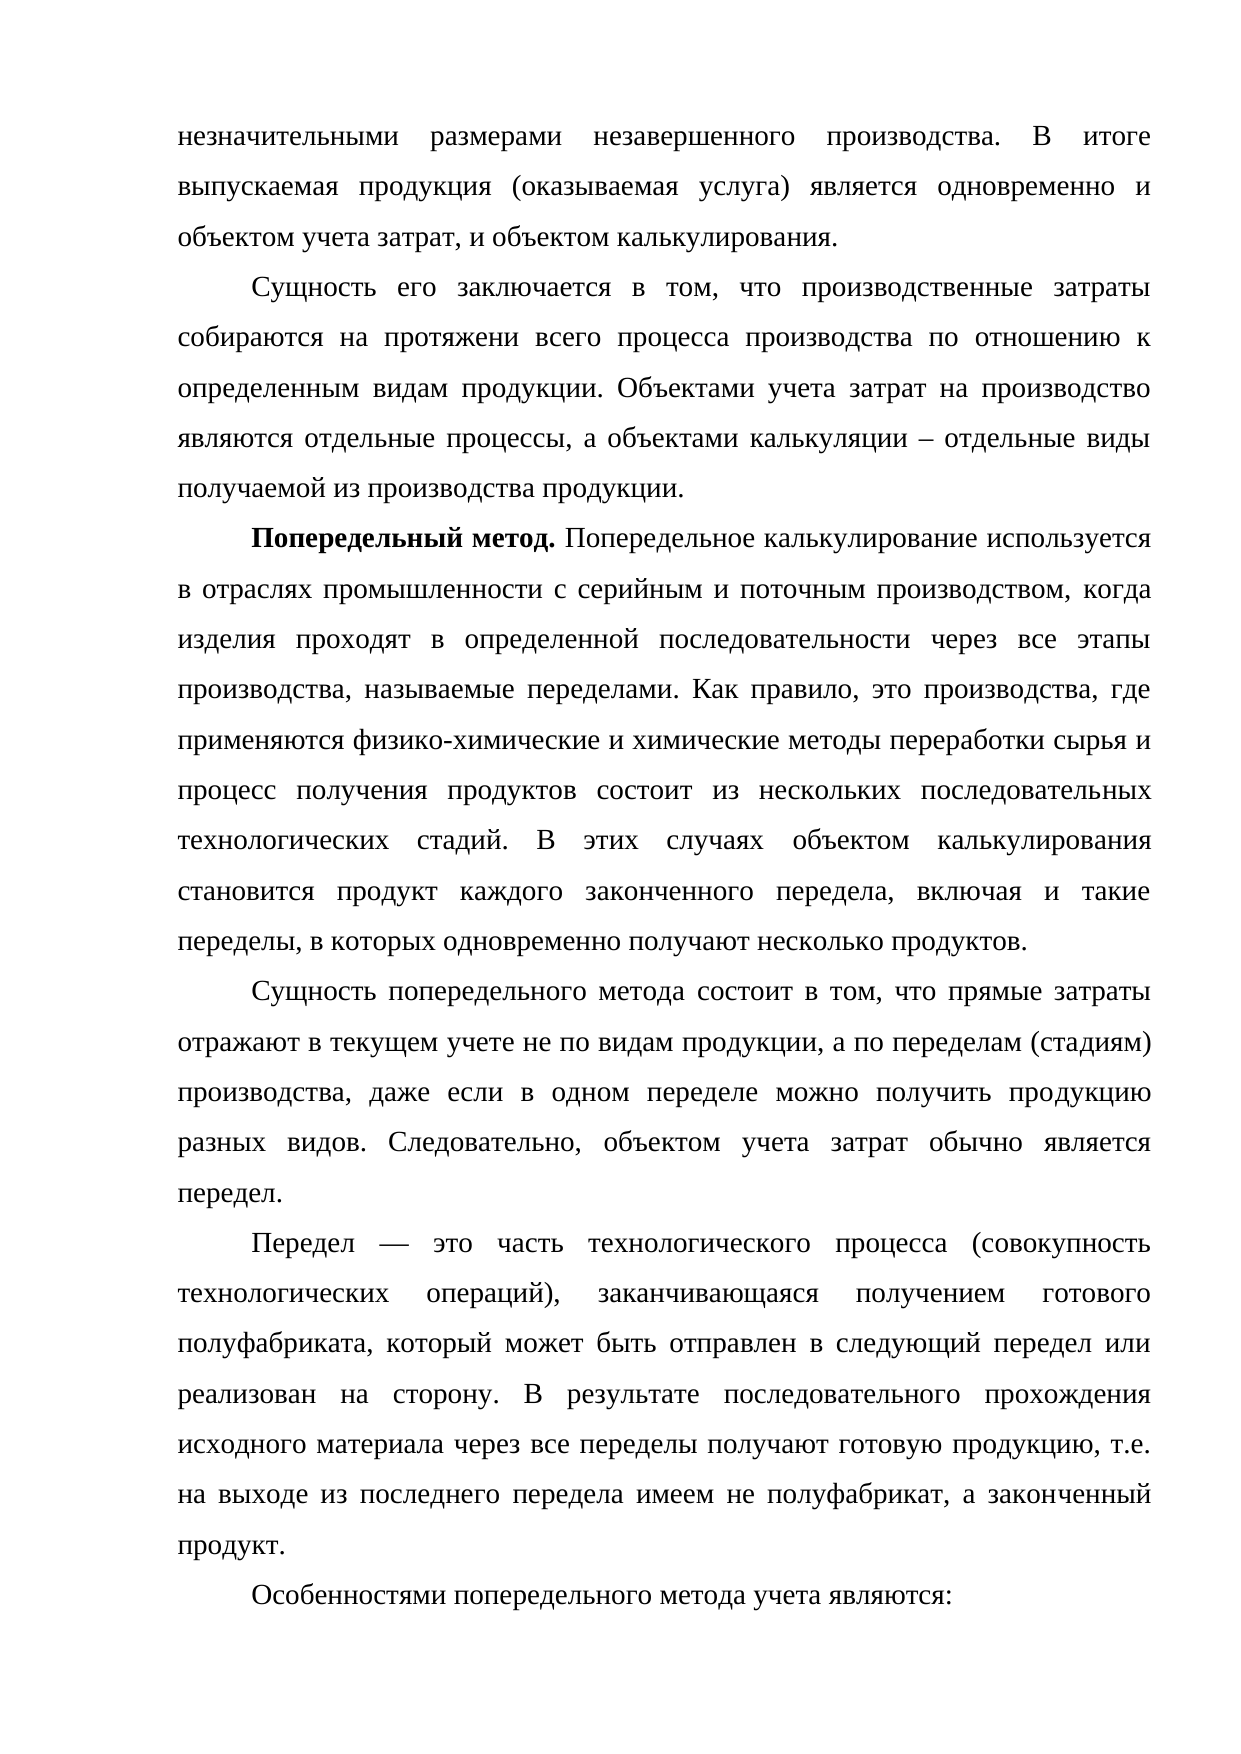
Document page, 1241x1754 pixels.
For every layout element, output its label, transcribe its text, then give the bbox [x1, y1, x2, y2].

text Передел — это часть технологического процесса (совокупность технологических операций), заканчивающаяся получением готового полуфабриката, который может быть отправлен в следующий передел или реализован на сторону. В результате последовательного прохождения исходного материала через все переделы получают готовую продукцию, т.е. на выходе из последнего передела имеем не полуфабрикат, а законченный продукт. [177, 1225, 1152, 1560]
text Сущность попередельного метода состоит в том, что прямые затраты отражают в текущем учете не по видам продукции, а по переделам (стадиям) производства, даже если в одном переделе можно получить продукцию разных видов. Следовательно, объектом учета затрат обычно является передел. [177, 973, 1152, 1208]
text Особенностями попередельного метода учета являются: [177, 1577, 1152, 1611]
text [177, 118, 1152, 252]
text Попередельный метод. Попередельное калькулирование используется в отраслях промышленности с серийным и поточным производством, когда изделия проходят в определенной последовательности через все этапы производства, называемые переделами. Как правило, это производства, где применяются физико-химические и химические методы переработки сырья и процесс получения продуктов состоит из нескольких последовательных технологических стадий. В этих случаях объектом калькулирования становится продукт каждого законченного передела, включая и такие переделы, в которых одновременно получают несколько продуктов. [177, 521, 1152, 957]
text Сущность его заключается в том, что производственные затраты собираются на протяжени всего процесса производства по отношению к определенным видам продукции. Объектами учета затрат на производство являются отдельные процессы, а объектами калькуляции – отдельные виды получаемой из производства продукции. [177, 269, 1152, 504]
